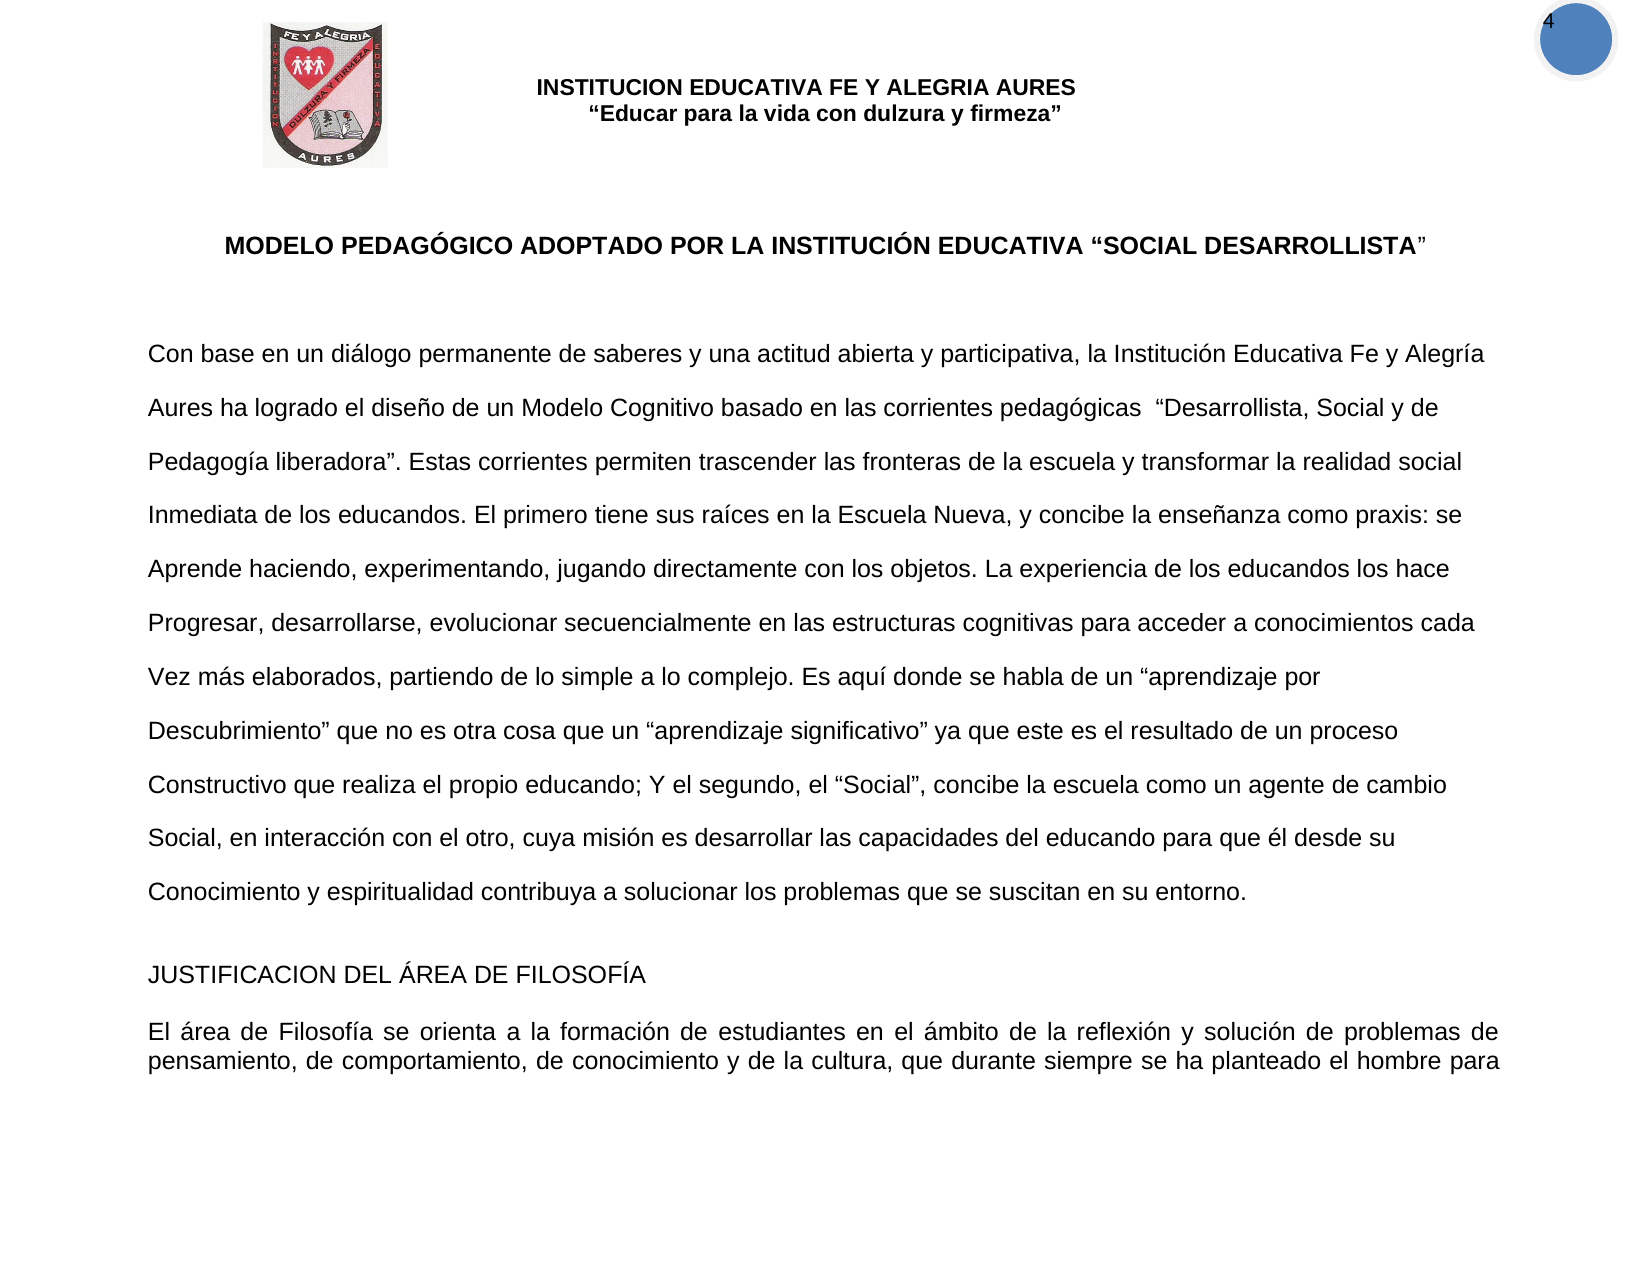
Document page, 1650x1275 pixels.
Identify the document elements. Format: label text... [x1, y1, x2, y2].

text Aprende haciendo, experimentando, jugando directamente con los objetos. La experiencia de los educandos los hace [148, 554, 1502, 583]
text Progresar, desarrollarse, evolucionar secuencialmente en las estructuras cognitivas para acceder a conocimientos cada [148, 608, 1502, 637]
text MODELO PEDAGÓGICO ADOPTADO POR LA INSTITUCIÓN EDUCATIVA “SOCIAL DESARROLLISTA” [148, 231, 1502, 260]
text Aures ha logrado el diseño de un Modelo Cognitivo basado en las corrientes pedagógicas “Desarrollista, Social y de [148, 393, 1502, 421]
text JUSTIFICACION DEL ÁREA DE FILOSOFÍA [148, 960, 1502, 989]
text Descubrimiento” que no es otra cosa que un “aprendizaje significativo” ya que este es el resultado de un proceso [148, 716, 1502, 744]
text Conocimiento y espiritualidad contribuya a solucionar los problemas que se suscitan en su entorno. [148, 877, 1502, 906]
text Social, en interacción con el otro, cuya misión es desarrollar las capacidades del educando para que él desde su [148, 823, 1502, 852]
picture [262, 22, 388, 167]
text Vez más elaborados, partiendo de lo simple a lo complejo. Es aquí donde se habla de un “aprendizaje por [148, 662, 1502, 691]
text Con base en un diálogo permanente de saberes y una actitud abierta y participativa, la Institución Educativa Fe y Alegría [148, 339, 1502, 367]
text Inmediata de los educandos. El primero tiene sus raíces en la Escuela Nueva, y concibe la enseñanza como praxis: se [148, 500, 1502, 529]
text Pedagogía liberadora”. Estas corrientes permiten trascender las fronteras de la escuela y transformar la realidad social [148, 446, 1502, 475]
text Constructivo que realiza el propio educando; Y el segundo, el “Social”, concibe la escuela como un agente de cambio [148, 769, 1502, 798]
